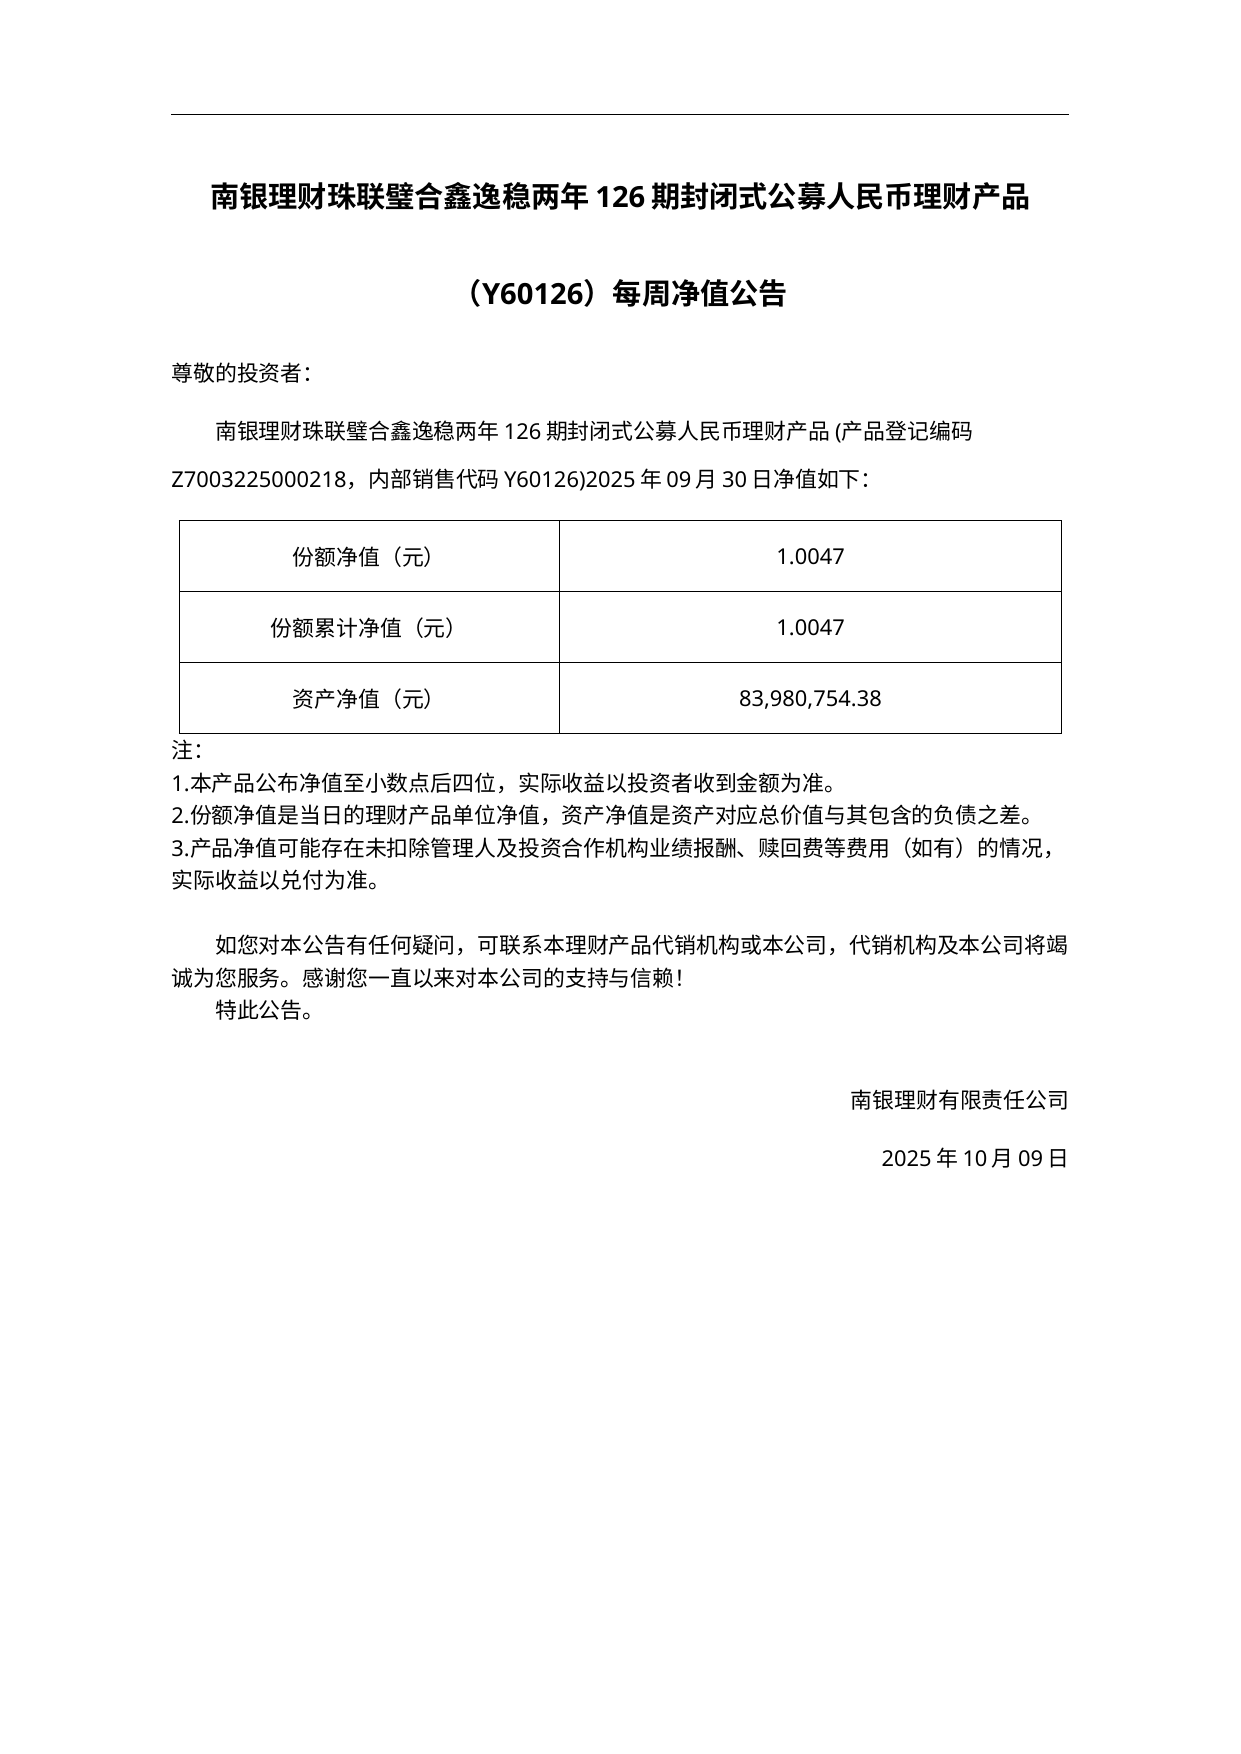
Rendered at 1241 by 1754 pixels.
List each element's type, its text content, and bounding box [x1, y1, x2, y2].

text 2.份额净值是当日的理财产品单位净值，资产净值是资产对应总价值与其包含的负债之差。 [171, 798, 1069, 830]
text 特此公告。 [171, 993, 1069, 1025]
text 如您对本公告有任何疑问，可联系本理财产品代销机构或本公司，代销机构及本公司将竭诚为您服务。感谢您一直以来对本公司的支持与信赖！ [171, 928, 1069, 993]
text 3.产品净值可能存在未扣除管理人及投资合作机构业绩报酬、赎回费等费用（如有）的情况，实际收益以兑付为准。 [171, 830, 1069, 895]
text 2025年10月09日 [171, 1140, 1069, 1173]
table_cell 83,980,754.38 [560, 663, 1061, 733]
text 南银理财有限责任公司 [171, 1082, 1069, 1115]
text 尊敬的投资者： [171, 355, 1069, 388]
table_cell 资产净值（元） [180, 663, 559, 733]
text 南银理财珠联璧合鑫逸稳两年126期封闭式公募人民币理财产品 (产品登记编码Z7003225000218，内部销售代码Y60126)2025年09月30日净值如下： [171, 413, 1069, 494]
table_header 1.0047 [560, 521, 1061, 591]
table_header 份额净值（元） [180, 521, 559, 591]
table_cell 份额累计净值（元） [180, 592, 559, 662]
text 南银理财珠联璧合鑫逸稳两年126期封闭式公募人民币理财产品（Y60126）每周净值公告 [171, 162, 1069, 324]
text 1.本产品公布净值至小数点后四位，实际收益以投资者收到金额为准。 [171, 765, 1069, 798]
table_cell 1.0047 [560, 592, 1061, 662]
text 注： [171, 733, 1069, 765]
